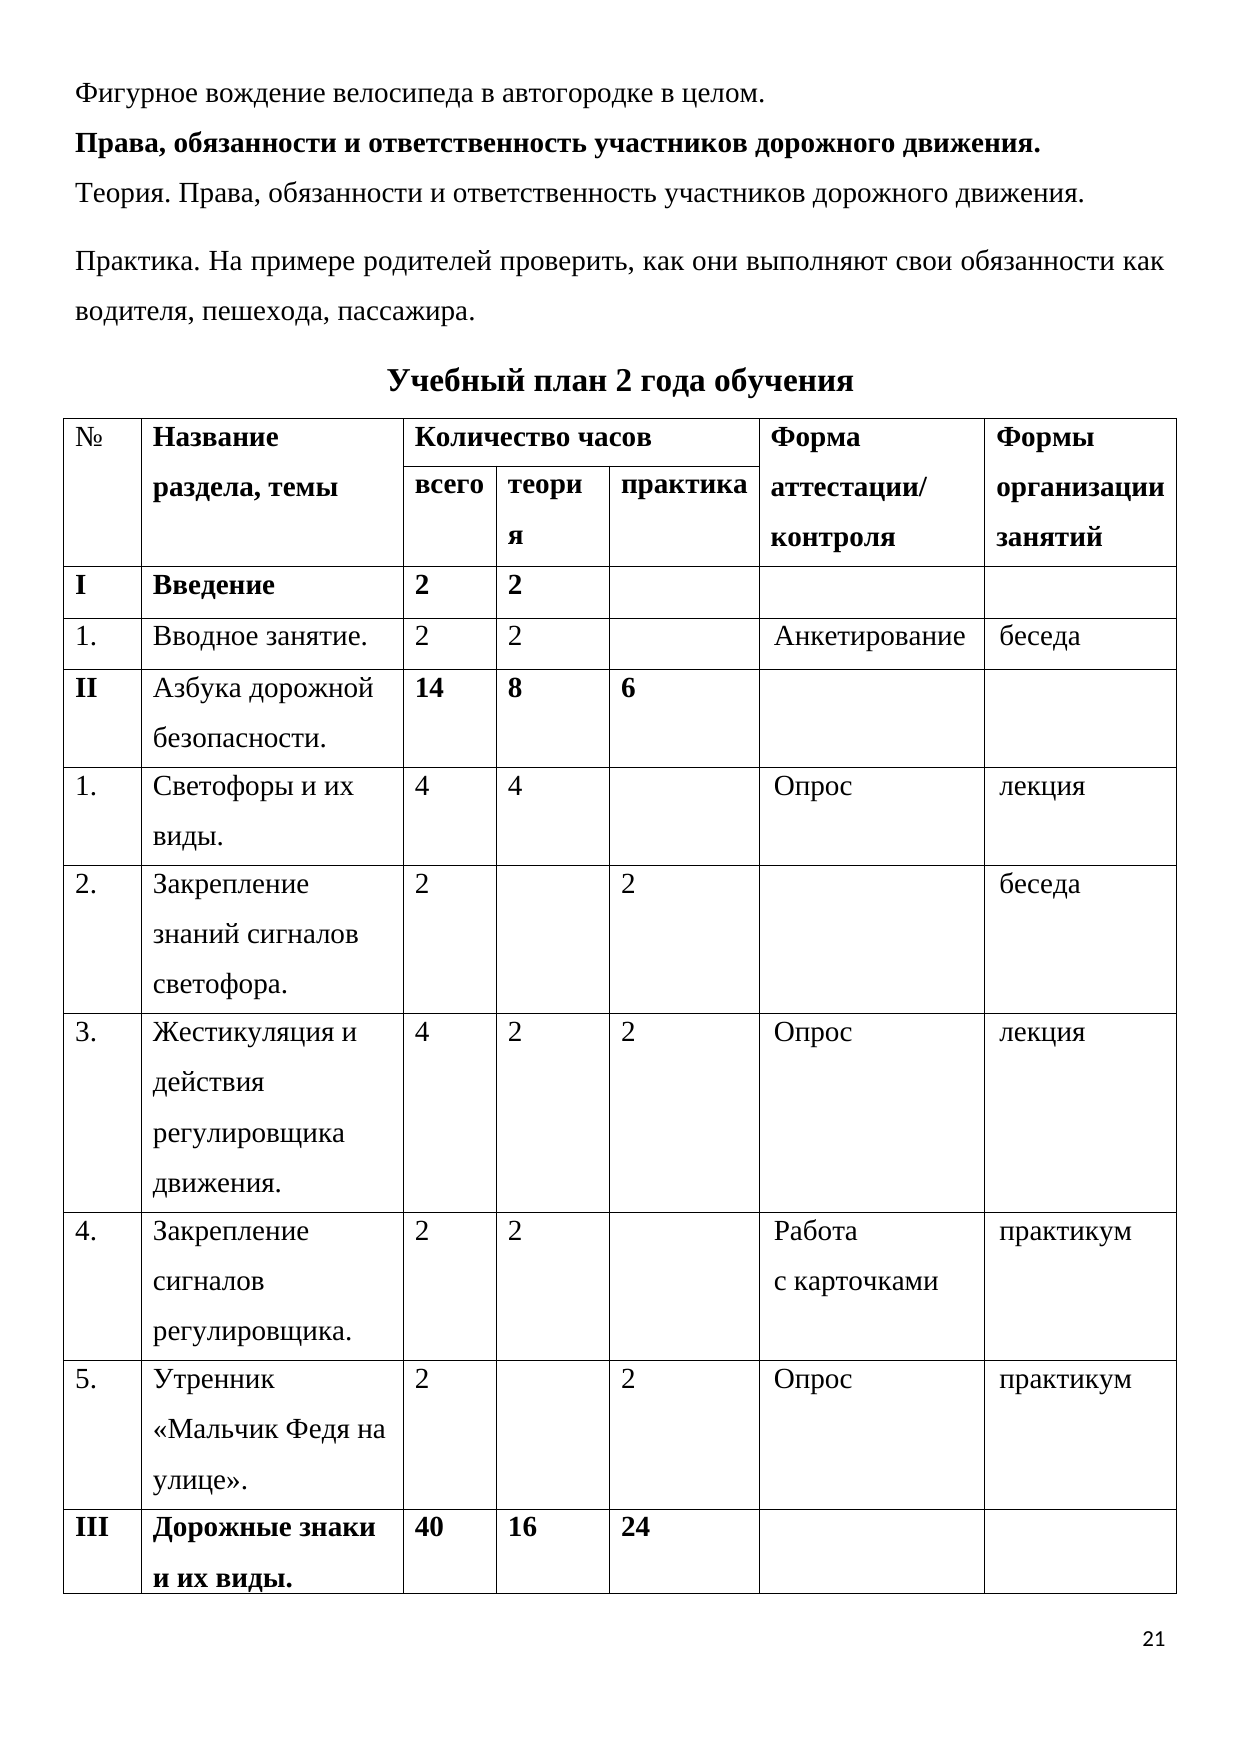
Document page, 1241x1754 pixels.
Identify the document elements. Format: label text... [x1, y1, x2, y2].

table_cell практика [610, 467, 759, 566]
table_cell [985, 567, 1176, 617]
table_header № [64, 419, 141, 566]
table_cell Введение [142, 567, 403, 617]
table_cell [985, 670, 1176, 767]
table_cell лекция [985, 1014, 1176, 1212]
table_cell 2 [497, 1213, 609, 1360]
table_cell Опрос [760, 768, 984, 865]
table_cell [610, 619, 759, 669]
table_cell лекция [985, 768, 1176, 865]
table_cell 1. [64, 768, 141, 865]
table_cell [985, 1510, 1176, 1593]
table_cell II [64, 670, 141, 767]
table_cell [760, 1510, 984, 1593]
table_cell Анкетирование [760, 619, 984, 669]
table_cell Утренник «Мальчик Федя на улице». [142, 1361, 403, 1508]
table_cell практикум [985, 1213, 1176, 1360]
table_cell Опрос [760, 1361, 984, 1508]
table_cell [497, 1361, 609, 1508]
table_cell 2. [64, 866, 141, 1013]
table_cell Жестикуляция и действия регулировщика движения. [142, 1014, 403, 1212]
table_cell беседа [985, 619, 1176, 669]
table_cell Закрепление знаний сигналов светофора. [142, 866, 403, 1013]
table_cell беседа [985, 866, 1176, 1013]
table_cell Опрос [760, 1014, 984, 1212]
text Практика. На примере родителей проверить, как они выполняют свои обязанности как водителя, пешехода, пассажира. [75, 243, 1165, 326]
table_cell 4 [404, 768, 496, 865]
text Права, обязанности и ответственность участников дорожного движения. [75, 125, 1165, 159]
table_header Формы организации занятий [985, 419, 1176, 566]
text Учебный план 2 года обучения [75, 360, 1165, 398]
table_cell теория [497, 467, 609, 566]
table_cell III [64, 1510, 141, 1593]
table_cell 1. [64, 619, 141, 669]
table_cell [142, 1510, 403, 1593]
table_cell 4 [497, 768, 609, 865]
table_cell 24 [610, 1510, 759, 1593]
table_cell 2 [497, 567, 609, 617]
table_cell 2 [404, 619, 496, 669]
table_cell Вводное занятие. [142, 619, 403, 669]
table_cell Азбука дорожной безопасности. [142, 670, 403, 767]
table_cell 3. [64, 1014, 141, 1212]
table_cell 16 [497, 1510, 609, 1593]
table_cell [760, 866, 984, 1013]
table_cell практикум [985, 1361, 1176, 1508]
table_cell [760, 670, 984, 767]
table_cell 8 [497, 670, 609, 767]
table_cell 2 [497, 619, 609, 669]
table_cell [610, 567, 759, 617]
table_cell [760, 567, 984, 617]
table_cell Закрепление сигналов регулировщика. [142, 1213, 403, 1360]
table_cell 40 [404, 1510, 496, 1593]
table_cell 2 [610, 1361, 759, 1508]
table_cell 4. [64, 1213, 141, 1360]
table_cell 6 [610, 670, 759, 767]
table_cell Светофоры и их виды. [142, 768, 403, 865]
table_cell 2 [497, 1014, 609, 1212]
table_cell всего [404, 467, 496, 566]
table_header Форма аттестации/ контроля [760, 419, 984, 566]
table_cell [610, 768, 759, 865]
table_header Количество часов [404, 419, 759, 466]
text Фигурное вождение велосипеда в автогородке в целом. [75, 75, 1165, 108]
table_cell 2 [404, 866, 496, 1013]
text Теория. Права, обязанности и ответственность участников дорожного движения. [75, 176, 1165, 209]
table_cell Работа с карточками [760, 1213, 984, 1360]
table_cell 2 [404, 1361, 496, 1508]
table_cell 4 [404, 1014, 496, 1212]
table_cell 2 [404, 1213, 496, 1360]
table_cell 2 [404, 567, 496, 617]
table_cell I [64, 567, 141, 617]
table_cell [497, 866, 609, 1013]
table_cell 2 [610, 1014, 759, 1212]
table_cell 5. [64, 1361, 141, 1508]
table_cell [610, 1213, 759, 1360]
table_cell 2 [610, 866, 759, 1013]
table_cell 14 [404, 670, 496, 767]
table_header Название раздела, темы [142, 419, 403, 566]
